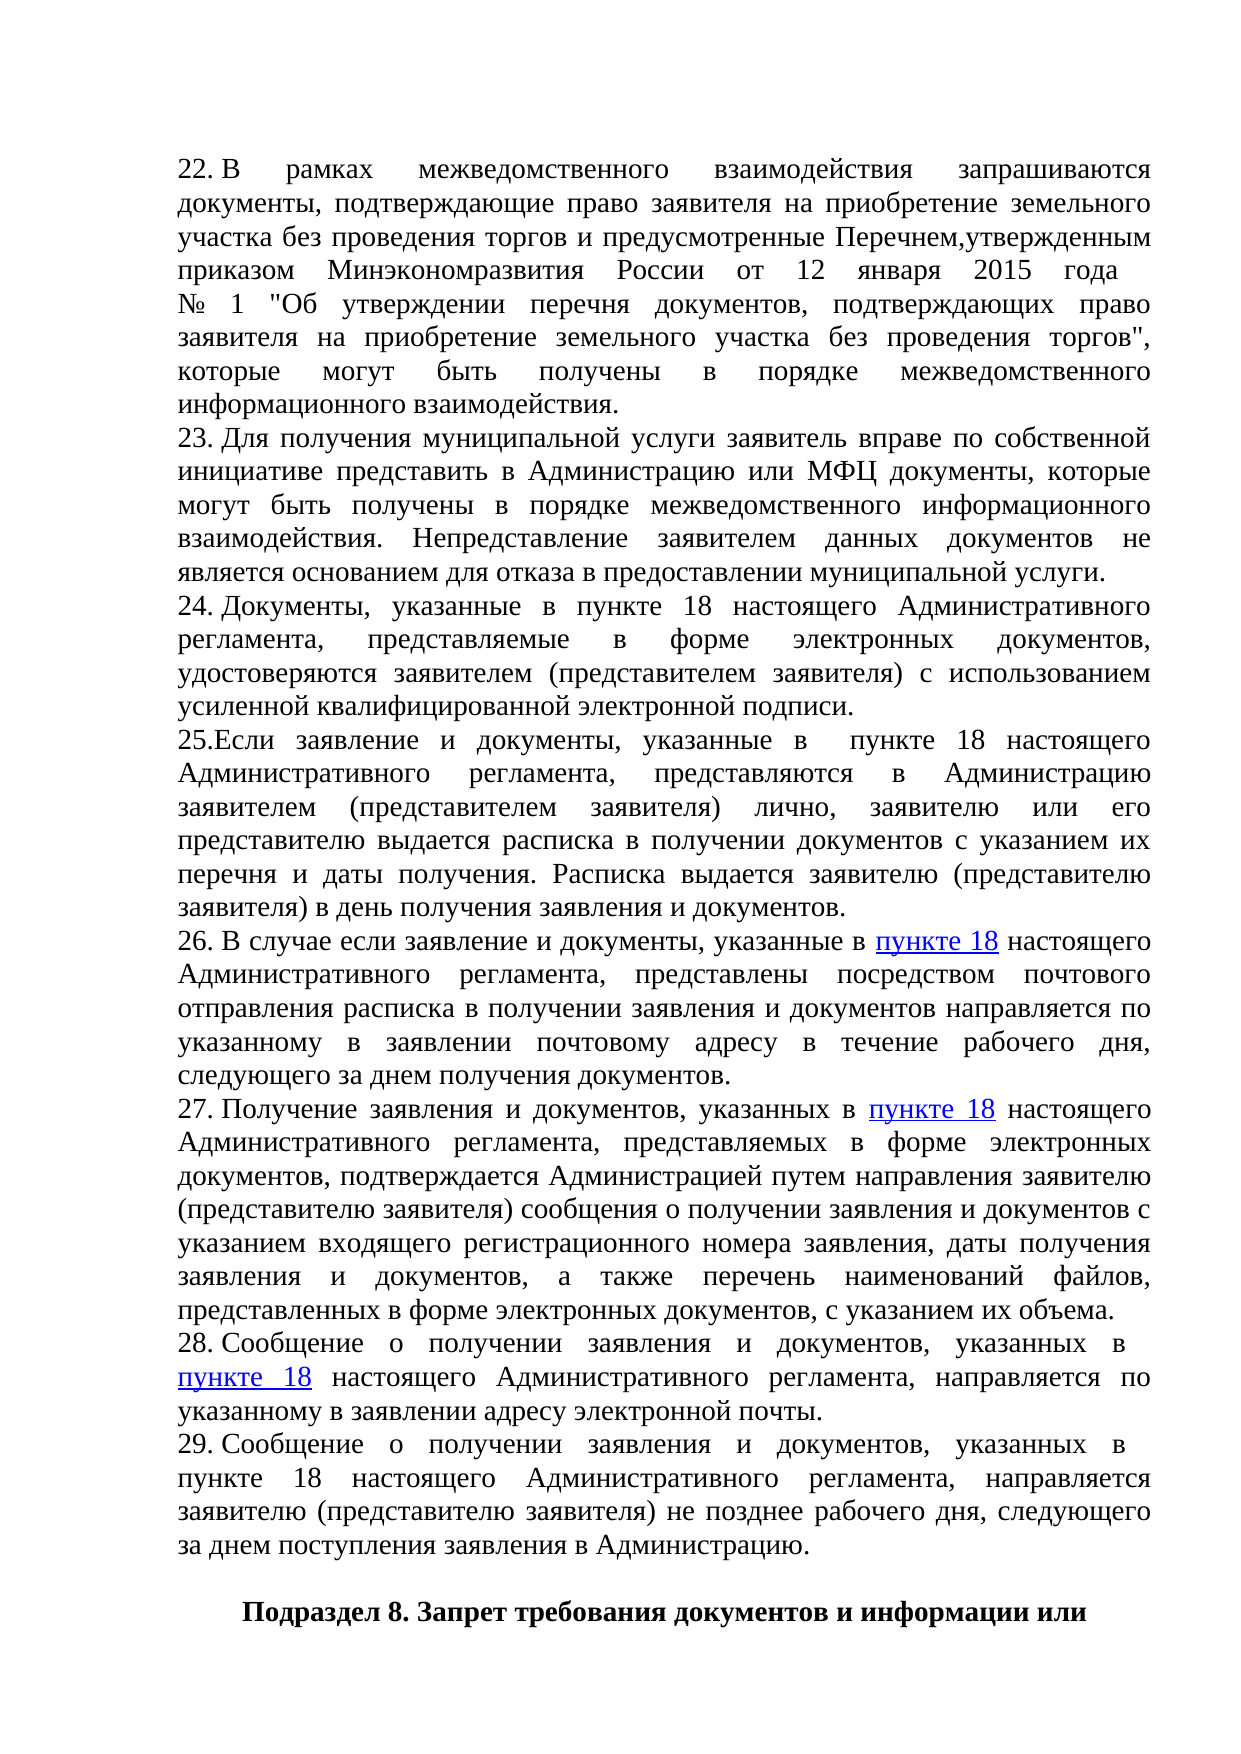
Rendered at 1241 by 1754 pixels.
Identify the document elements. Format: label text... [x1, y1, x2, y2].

text 28. Сообщение о получении заявления и документов, указанных в пункте 18 настоящего Административного регламента, направляется по указанному в заявлении адресу электронной почты. [177, 1326, 1152, 1426]
text 29. Сообщение о получении заявления и документов, указанных в пункте 18 настоящего Административного регламента, направляется заявителю (представителю заявителя) не позднее рабочего дня, следующего за днем поступления заявления в Администрацию. [177, 1426, 1152, 1560]
text 27. Получение заявления и документов, указанных в пункте 18 настоящего Административного регламента, представляемых в форме электронных документов, подтверждается Администрацией путем направления заявителю (представителю заявителя) сообщения о получении заявления и документов с указанием входящего регистрационного номера заявления, даты получения заявления и документов, а также перечень наименований файлов, представленных в форме электронных документов, с указанием их объема. [177, 1091, 1152, 1326]
text 22. В рамках межведомственного взаимодействия запрашиваются документы, подтверждающие право заявителя на приобретение земельного участка без проведения торгов и предусмотренные Перечнем,утвержденным приказом Минэкономразвития России от 12 января 2015 года № 1 "Об утверждении перечня документов, подтверждающих право заявителя на приобретение земельного участка без проведения торгов", которые могут быть получены в порядке межведомственного информационного взаимодействия. [177, 152, 1152, 420]
text 25.Если заявление и документы, указанные в пункте 18 настоящего Административного регламента, представляются в Администрацию заявителем (представителем заявителя) лично, заявителю или его представителю выдается расписка в получении документов с указанием их перечня и даты получения. Расписка выдается заявителю (представителю заявителя) в день получения заявления и документов. [177, 722, 1152, 923]
text 26. В случае если заявление и документы, указанные в пункте 18 настоящего Административного регламента, представлены посредством почтового отправления расписка в получении заявления и документов направляется по указанному в заявлении почтовому адресу в течение рабочего дня, следующего за днем получения документов. [177, 923, 1152, 1091]
text 23. Для получения муниципальной услуги заявитель вправе по собственной инициативе представить в Администрацию или МФЦ документы, которые могут быть получены в порядке межведомственного информационного взаимодействия. Непредставление заявителем данных документов не является основанием для отказа в предоставлении муниципальной услуги. [177, 420, 1152, 588]
text 24. Документы, указанные в пункте 18 настоящего Административного регламента, представляемые в форме электронных документов, удостоверяются заявителем (представителем заявителя) с использованием усиленной квалифицированной электронной подписи. [177, 588, 1152, 722]
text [177, 1594, 1152, 1627]
